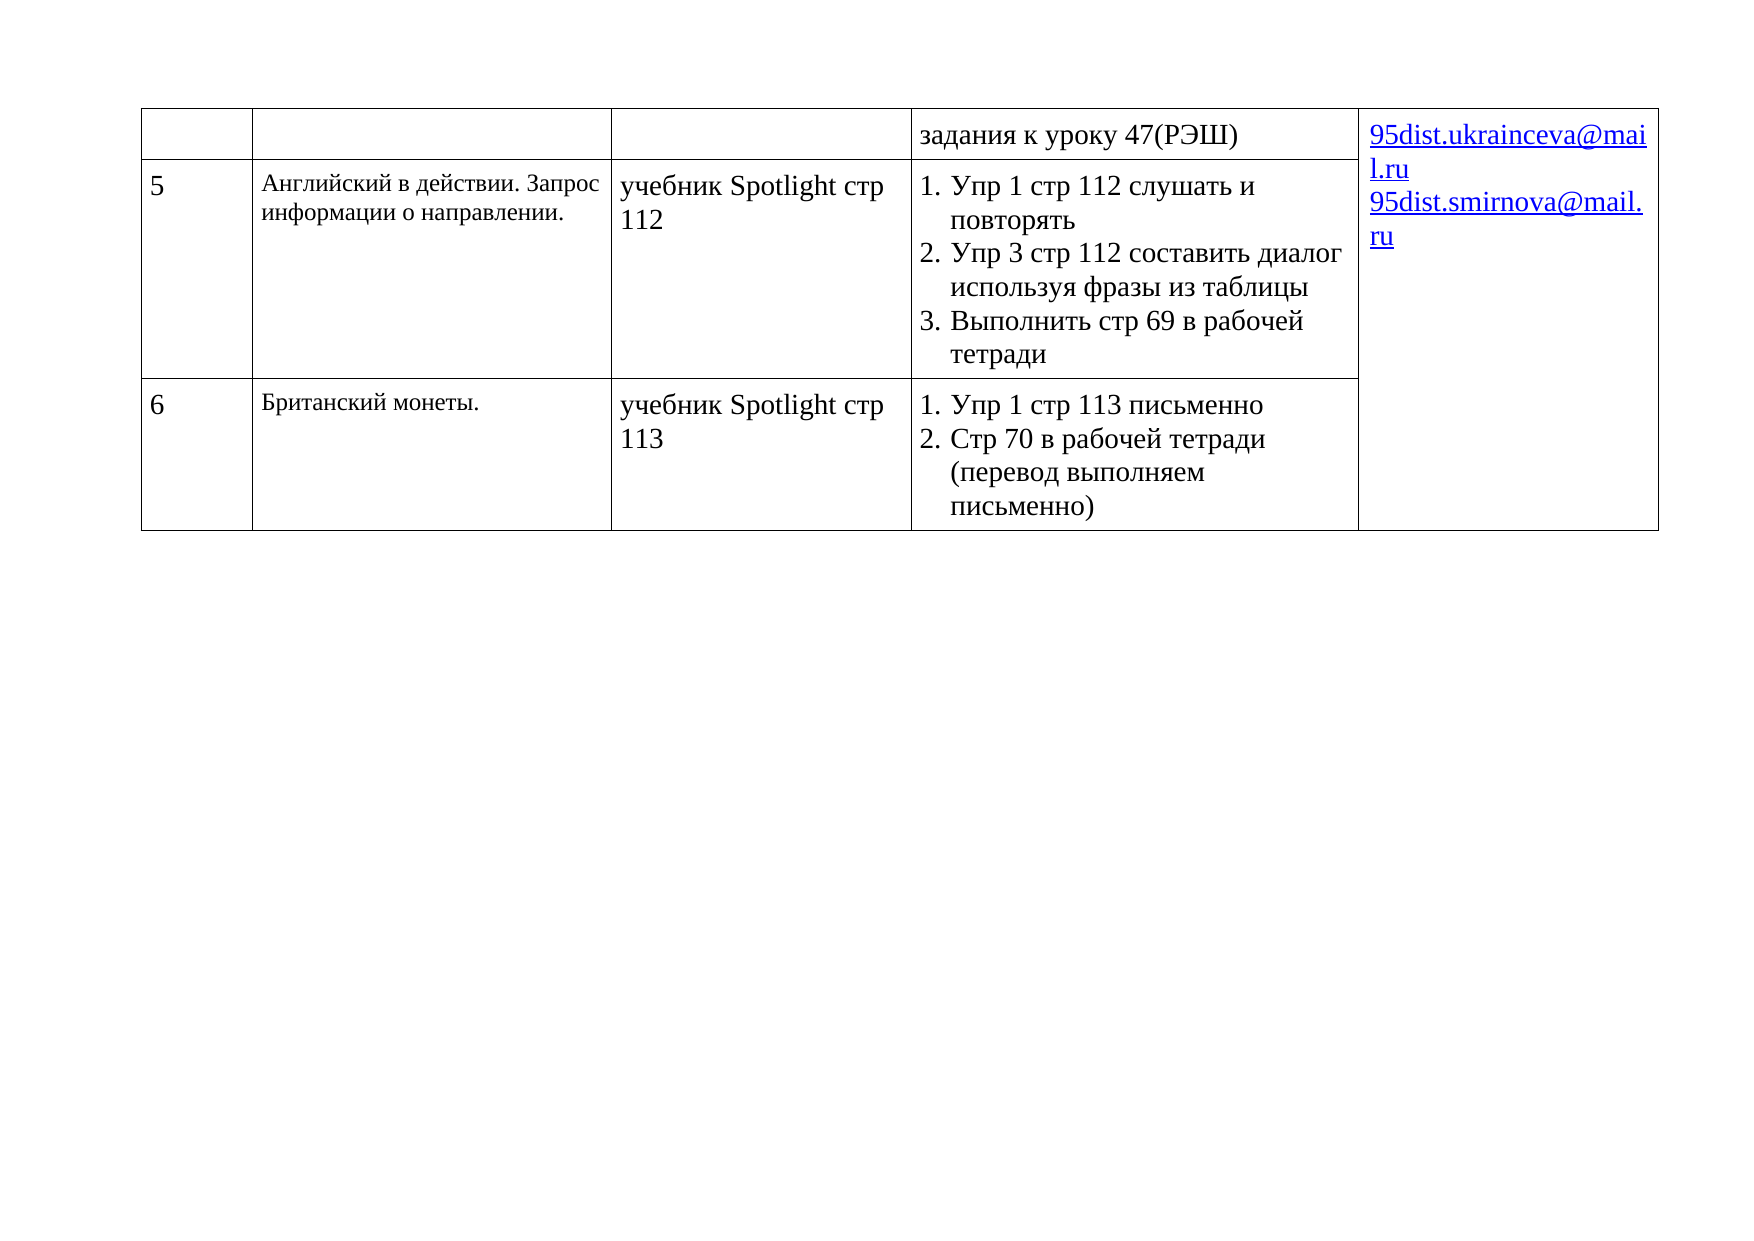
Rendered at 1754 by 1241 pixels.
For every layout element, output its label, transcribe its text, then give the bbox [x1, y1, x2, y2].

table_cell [253, 109, 611, 159]
table_cell Упр 1 стр 113 письменно Стр 70 в рабочей тетради (перевод выполняем письменно) [912, 379, 1358, 530]
table_cell Английский в действии. Запрос информации о направлении. [253, 160, 611, 378]
table_cell учебник Spotlight стр 112 [612, 160, 911, 378]
table_cell 6 [142, 379, 252, 530]
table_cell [612, 109, 911, 159]
table_cell Британский монеты. [253, 379, 611, 530]
table_cell 5 [142, 160, 252, 378]
table_cell 4 [142, 109, 252, 159]
table_cell Упр 1 стр 112 слушать и повторять Упр 3 стр 112 составить диалог используя фразы из таблицы Выполнить стр 69 в рабочей тетради [912, 160, 1358, 378]
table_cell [912, 109, 1358, 159]
table_cell учебник Spotlight стр 113 [612, 379, 911, 530]
